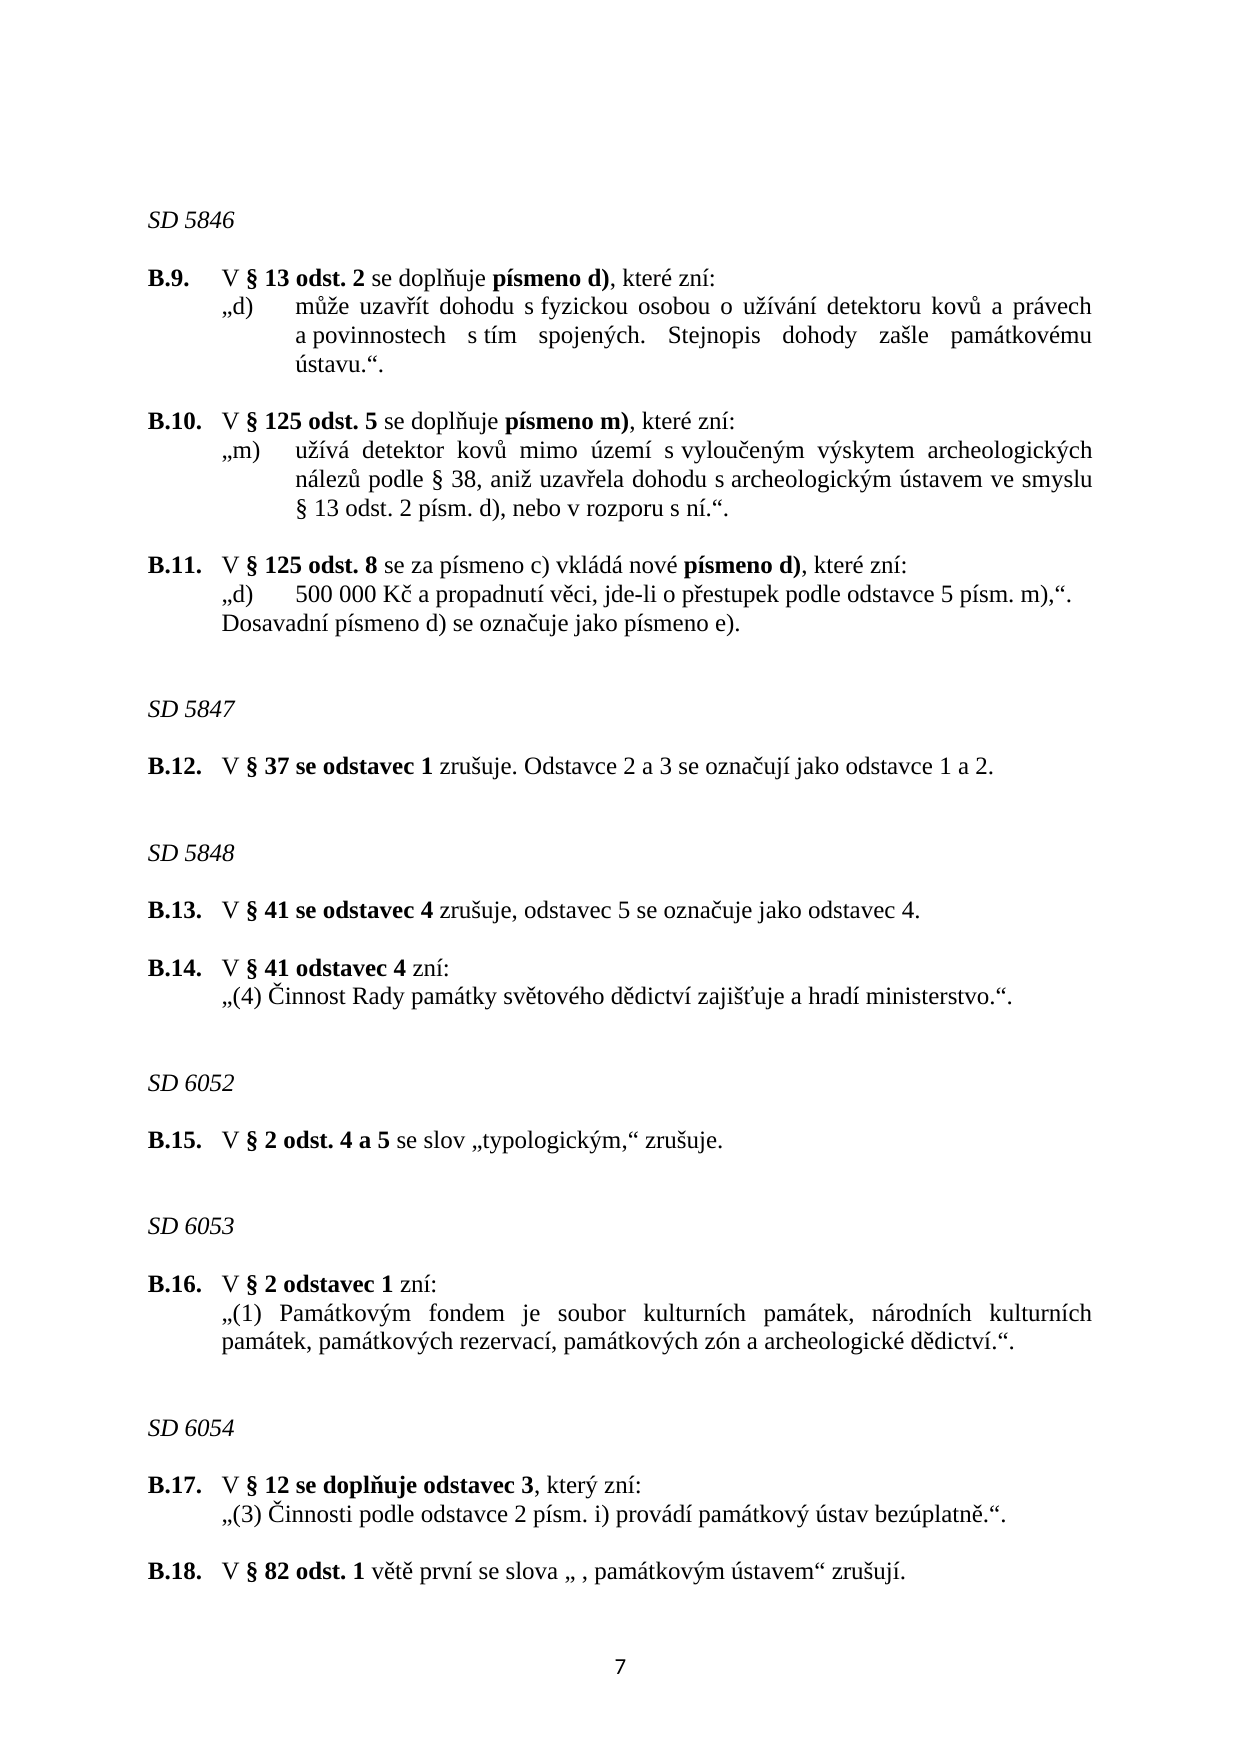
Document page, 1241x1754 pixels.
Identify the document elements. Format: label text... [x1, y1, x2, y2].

text SD 6052 [148, 1068, 1093, 1096]
text „(4) Činnost Rady památky světového dědictví zajišťuje a hradí ministerstvo.“. [148, 981, 1093, 1010]
text B.11. V § 125 odst. 8 se za písmeno c) vkládá nové písmeno d), které zní: [148, 550, 1093, 579]
text SD 5848 [148, 838, 1093, 866]
text B.9. V § 13 odst. 2 se doplňuje písmeno d), které zní: [148, 263, 1093, 291]
text „(1) Památkovým fondem je soubor kulturních památek, národních kulturních památek, památkových rezervací, památkových zón a archeologické dědictví.“. [221, 1298, 1093, 1355]
text SD 6053 [148, 1211, 1093, 1240]
text B.13. V § 41 se odstavec 4 zrušuje, odstavec 5 se označuje jako odstavec 4. [148, 895, 1093, 924]
text B.14. V § 41 odstavec 4 zní: [148, 953, 1093, 981]
text B.17. V § 12 se doplňuje odstavec 3, který zní: [148, 1470, 1093, 1499]
text SD 6054 [148, 1413, 1093, 1441]
text „d) může uzavřít dohodu s fyzickou osobou o užívání detektoru kovů a právech a povinnostech s tím spojených. Stejnopis dohody zašle památkovému ústavu.“. [221, 291, 1093, 378]
text „d) 500 000 Kč a propadnutí věci, jde-li o přestupek podle odstavce 5 písm. m),“. [148, 579, 1093, 608]
text B.16. V § 2 odstavec 1 zní: [148, 1269, 1093, 1298]
text B.10. V § 125 odst. 5 se doplňuje písmeno m), které zní: [148, 406, 1093, 435]
text „m) užívá detektor kovů mimo území s vyloučeným výskytem archeologických nálezů podle § 38, aniž uzavřela dohodu s archeologickým ústavem ve smyslu § 13 odst. 2 písm. d), nebo v rozporu s ní.“. [221, 435, 1093, 521]
text B.18. V § 82 odst. 1 větě první se slova „ , památkovým ústavem“ zrušují. [148, 1556, 1093, 1585]
text SD 5847 [148, 694, 1093, 723]
text SD 5846 [148, 205, 1093, 234]
text B.15. V § 2 odst. 4 a 5 se slov „typologickým,“ zrušuje. [148, 1125, 1093, 1154]
text „(3) Činnosti podle odstavce 2 písm. i) provádí památkový ústav bezúplatně.“. [148, 1499, 1093, 1528]
text B.12. V § 37 se odstavec 1 zrušuje. Odstavce 2 a 3 se označují jako odstavce 1 a 2. [148, 751, 1093, 780]
text Dosavadní písmeno d) se označuje jako písmeno e). [148, 608, 1093, 636]
